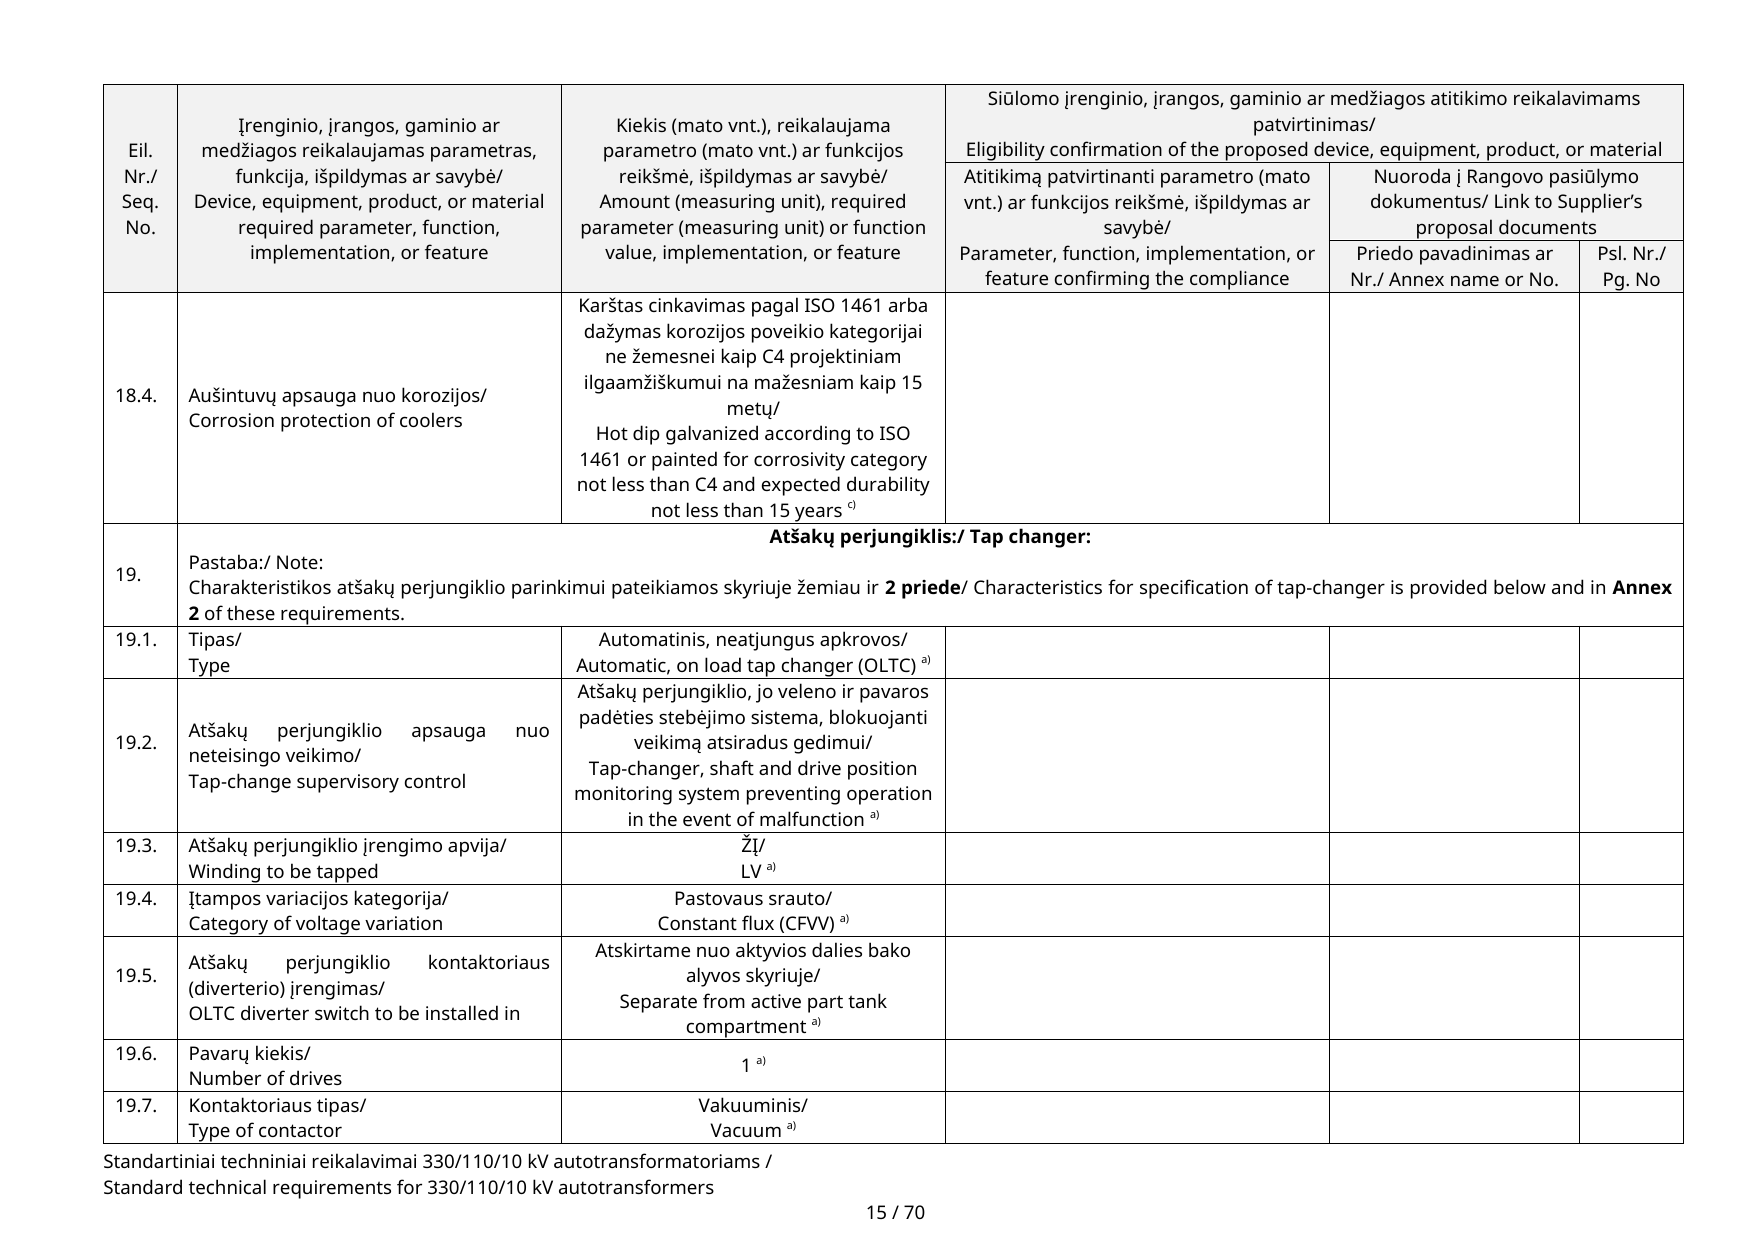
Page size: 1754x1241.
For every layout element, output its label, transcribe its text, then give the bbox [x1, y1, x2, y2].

table_cell Priedo pavadinimas ar Nr./ Annex name or No. [1330, 241, 1579, 292]
table_cell Atšakų perjungiklio įrengimo apvija/ Winding to be tapped [178, 833, 561, 884]
table_cell [1580, 1092, 1683, 1143]
table_cell [946, 679, 1329, 832]
table_header Siūlomo įrenginio, įrangos, gaminio ar medžiagos atitikimo reikalavimams patvirtinimas/ Eligibility confirmation of the proposed device, equipment, product, or material [946, 85, 1683, 162]
table_cell [104, 524, 177, 626]
table_cell 1 a) [562, 1040, 945, 1091]
table_cell [104, 1092, 177, 1143]
table_header Įrenginio, įrangos, gaminio ar medžiagos reikalaujamas parametras, funkcija, išpildymas ar savybė/ Device, equipment, product, or material required parameter, function, implementation, or feature [178, 85, 561, 292]
table_cell Vakuuminis/ Vacuum a) [562, 1092, 945, 1143]
table_cell [104, 679, 177, 832]
table_cell Atitikimą patvirtinanti parametro (mato vnt.) ar funkcijos reikšmė, išpildymas ar savybė/ Parameter, function, implementation, or feature confirming the compliance [946, 163, 1329, 292]
table_cell [104, 937, 177, 1039]
table_cell [1580, 885, 1683, 936]
table_cell [1580, 627, 1683, 678]
table_cell [1580, 937, 1683, 1039]
table_cell [1580, 1040, 1683, 1091]
table_cell Atšakų perjungiklio apsauga nuo neteisingo veikimo/ Tap-change supervisory control [178, 679, 561, 832]
table_cell Nuoroda į Rangovo pasiūlymo dokumentus/ Link to Supplier’s proposal documents [1330, 163, 1683, 239]
table_cell [1330, 885, 1579, 936]
table_cell [946, 293, 1329, 522]
table_cell [1330, 833, 1579, 884]
table_cell Aušintuvų apsauga nuo korozijos/ Corrosion protection of coolers [178, 293, 561, 522]
table_cell [946, 1040, 1329, 1091]
table_cell [1580, 679, 1683, 832]
table_cell [946, 627, 1329, 678]
table_cell [1330, 627, 1579, 678]
table_cell [1330, 1040, 1579, 1091]
table_header Kiekis (mato vnt.), reikalaujama parametro (mato vnt.) ar funkcijos reikšmė, išpildymas ar savybė/ Amount (measuring unit), required parameter (measuring unit) or function value, implementation, or feature [562, 85, 945, 292]
table_cell [1580, 293, 1683, 522]
table_cell [1330, 293, 1579, 522]
table_cell Atskirtame nuo aktyvios dalies bako alyvos skyriuje/ Separate from active part tank compartment a) [562, 937, 945, 1039]
table_cell Atšakų perjungiklio kontaktoriaus (diverterio) įrengimas/ OLTC diverter switch to be installed in [178, 937, 561, 1039]
table_cell [946, 833, 1329, 884]
table_cell [946, 937, 1329, 1039]
table_cell Tipas/ Type [178, 627, 561, 678]
table_cell Atšakų perjungiklio, jo veleno ir pavaros padėties stebėjimo sistema, blokuojanti veikimą atsiradus gedimui/ Tap-changer, shaft and drive position monitoring system preventing operation in the event of malfunction a) [562, 679, 945, 832]
table_cell Psl. Nr./ Pg. No [1580, 241, 1683, 292]
table_cell [946, 1092, 1329, 1143]
table_header Eil. Nr./ Seq. No. [104, 85, 177, 292]
table_cell [104, 627, 177, 678]
table_cell [1330, 1092, 1579, 1143]
table_cell [104, 1040, 177, 1091]
table_cell [1330, 679, 1579, 832]
table_cell [104, 885, 177, 936]
table_cell Įtampos variacijos kategorija/ Category of voltage variation [178, 885, 561, 936]
table_cell Pavarų kiekis/ Number of drives [178, 1040, 561, 1091]
table_cell ŽĮ/ LV a) [562, 833, 945, 884]
table_cell [1580, 833, 1683, 884]
table_cell Pastovaus srauto/ Constant flux (CFVV) a) [562, 885, 945, 936]
table_cell Automatinis, neatjungus apkrovos/ Automatic, on load tap changer (OLTC) a) [562, 627, 945, 678]
table_cell [1330, 937, 1579, 1039]
table_cell Atšakų perjungiklis:/ Tap changer: Pastaba:/ Note: Charakteristikos atšakų perjungiklio parinkimui pateikiamos skyriuje žemiau ir 2 priede/ Characteristics for specification of tap-changer is provided below and in Annex 2 of these requirements. [178, 524, 1683, 626]
table_cell Karštas cinkavimas pagal ISO 1461 arba dažymas korozijos poveikio kategorijai ne žemesnei kaip C4 projektiniam ilgaamžiškumui na mažesniam kaip 15 metų/ Hot dip galvanized according to ISO 1461 or painted for corrosivity category not less than C4 and expected durability not less than 15 years c) [562, 293, 945, 522]
table_cell [104, 833, 177, 884]
table_cell [104, 293, 177, 522]
table_cell Kontaktoriaus tipas/ Type of contactor [178, 1092, 561, 1143]
table_cell [946, 885, 1329, 936]
